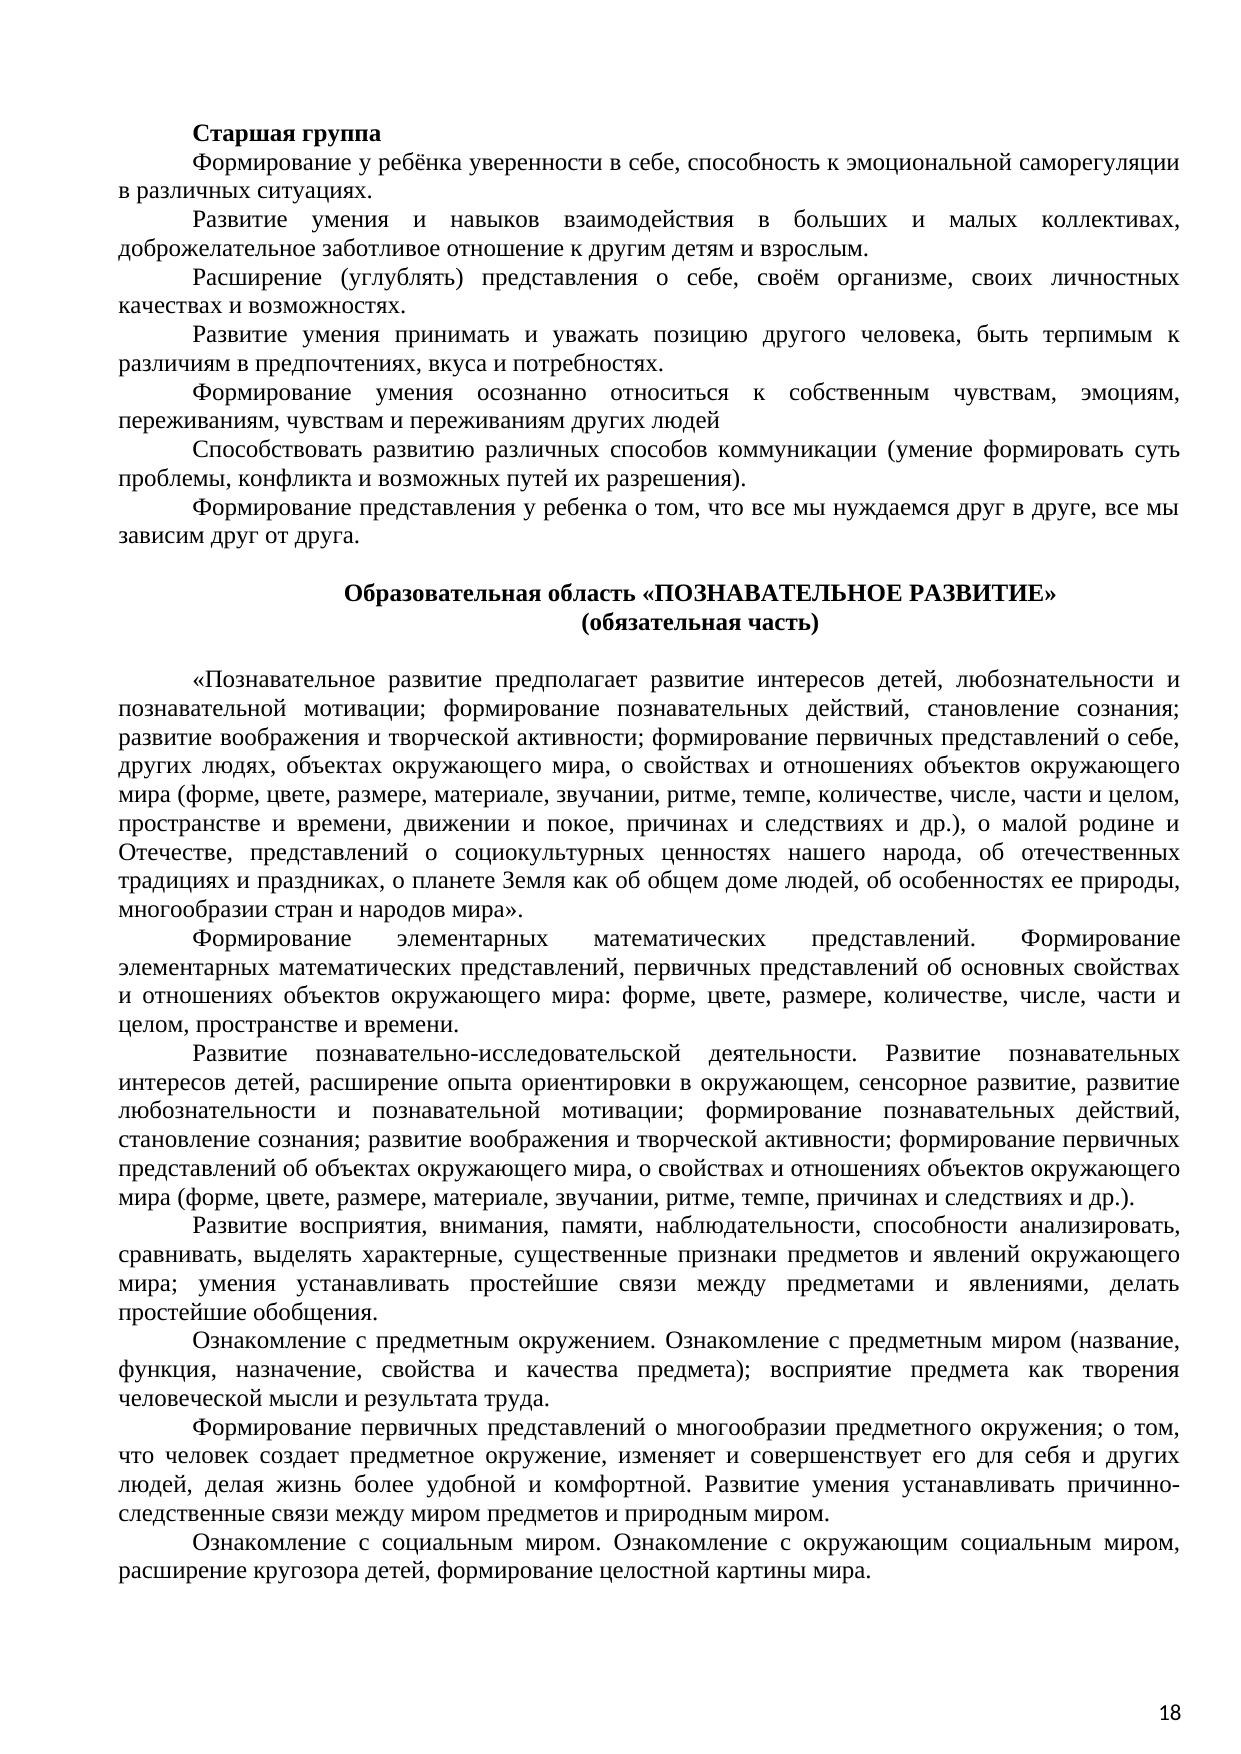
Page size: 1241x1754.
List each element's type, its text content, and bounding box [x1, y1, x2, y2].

text (обязательная часть) [145, 607, 1181, 636]
text Старшая группа [118, 118, 1181, 147]
text Способствовать развитию различных способов коммуникации (умение формировать суть проблемы, конфликта и возможных путей их разрешения). [118, 434, 1181, 492]
text Ознакомление с предметным окружением. Ознакомление с предметным миром (название, функция, назначение, свойства и качества предмета); восприятие предмета как творения человеческой мысли и результата труда. [118, 1326, 1181, 1412]
text Формирование первичных представлений о многообразии предметного окружения; о том, что человек создает предметное окружение, изменяет и совершенствует его для себя и других людей, делая жизнь более удобной и комфортной. Развитие умения устанавливать причинно-следственные связи между миром предметов и природным миром. [118, 1412, 1181, 1527]
text Формирование у ребёнка уверенности в себе, способность к эмоциональной саморегуляции в различных ситуациях. [118, 147, 1181, 204]
text Развитие восприятия, внимания, памяти, наблюдательности, способности анализировать, сравнивать, выделять характерные, существенные признаки предметов и явлений окружающего мира; умения устанавливать простейшие связи между предметами и явлениями, делать простейшие обобщения. [118, 1211, 1181, 1326]
text Развитие познавательно-исследовательской деятельности. Развитие познавательных интересов детей, расширение опыта ориентировки в окружающем, сенсорное развитие, развитие любознательности и познавательной мотивации; формирование познавательных действий, становление сознания; развитие воображения и творческой активности; формирование первичных представлений об объектах окружающего мира, о свойствах и отношениях объектов окружающего мира (форме, цвете, размере, материале, звучании, ритме, темпе, причинах и следствиях и др.). [118, 1038, 1181, 1211]
text Развитие умения принимать и уважать позицию другого человека, быть терпимым к различиям в предпочтениях, вкуса и потребностях. [118, 319, 1181, 377]
text Расширение (углублять) представления о себе, своём организме, своих личностных качествах и возможностях. [118, 262, 1181, 319]
text Формирование элементарных математических представлений. Формирование элементарных математических представлений, первичных представлений об основных свойствах и отношениях объектов окружающего мира: форме, цвете, размере, количестве, числе, части и целом, пространстве и времени. [118, 923, 1181, 1038]
text Формирование умения осознанно относиться к собственным чувствам, эмоциям, переживаниям, чувствам и переживаниям других людей [118, 377, 1181, 434]
text «Познавательное развитие предполагает развитие интересов детей, любознательности и познавательной мотивации; формирование познавательных действий, становление сознания; развитие воображения и творческой активности; формирование первичных представлений о себе, других людях, объектах окружающего мира, о свойствах и отношениях объектов окружающего мира (форме, цвете, размере, материале, звучании, ритме, темпе, количестве, числе, части и целом, пространстве и времени, движении и покое, причинах и следствиях и др.), о малой родине и Отечестве, представлений о социокультурных ценностях нашего народа, об отечественных традициях и праздниках, о планете Земля как об общем доме людей, об особенностях ее природы, многообразии стран и народов мира». [118, 664, 1181, 923]
text Ознакомление с социальным миром. Ознакомление с окружающим социальным миром, расширение кругозора детей, формирование целостной картины мира. [118, 1527, 1181, 1584]
text Развитие умения и навыков взаимодействия в больших и малых коллективах, доброжелательное заботливое отношение к другим детям и взрослым. [118, 204, 1181, 262]
text Образовательная область «ПОЗНАВАТЕЛЬНОЕ РАЗВИТИЕ» [145, 578, 1181, 607]
text Формирование представления у ребенка о том, что все мы нуждаемся друг в друге, все мы зависим друг от друга. [118, 492, 1181, 549]
